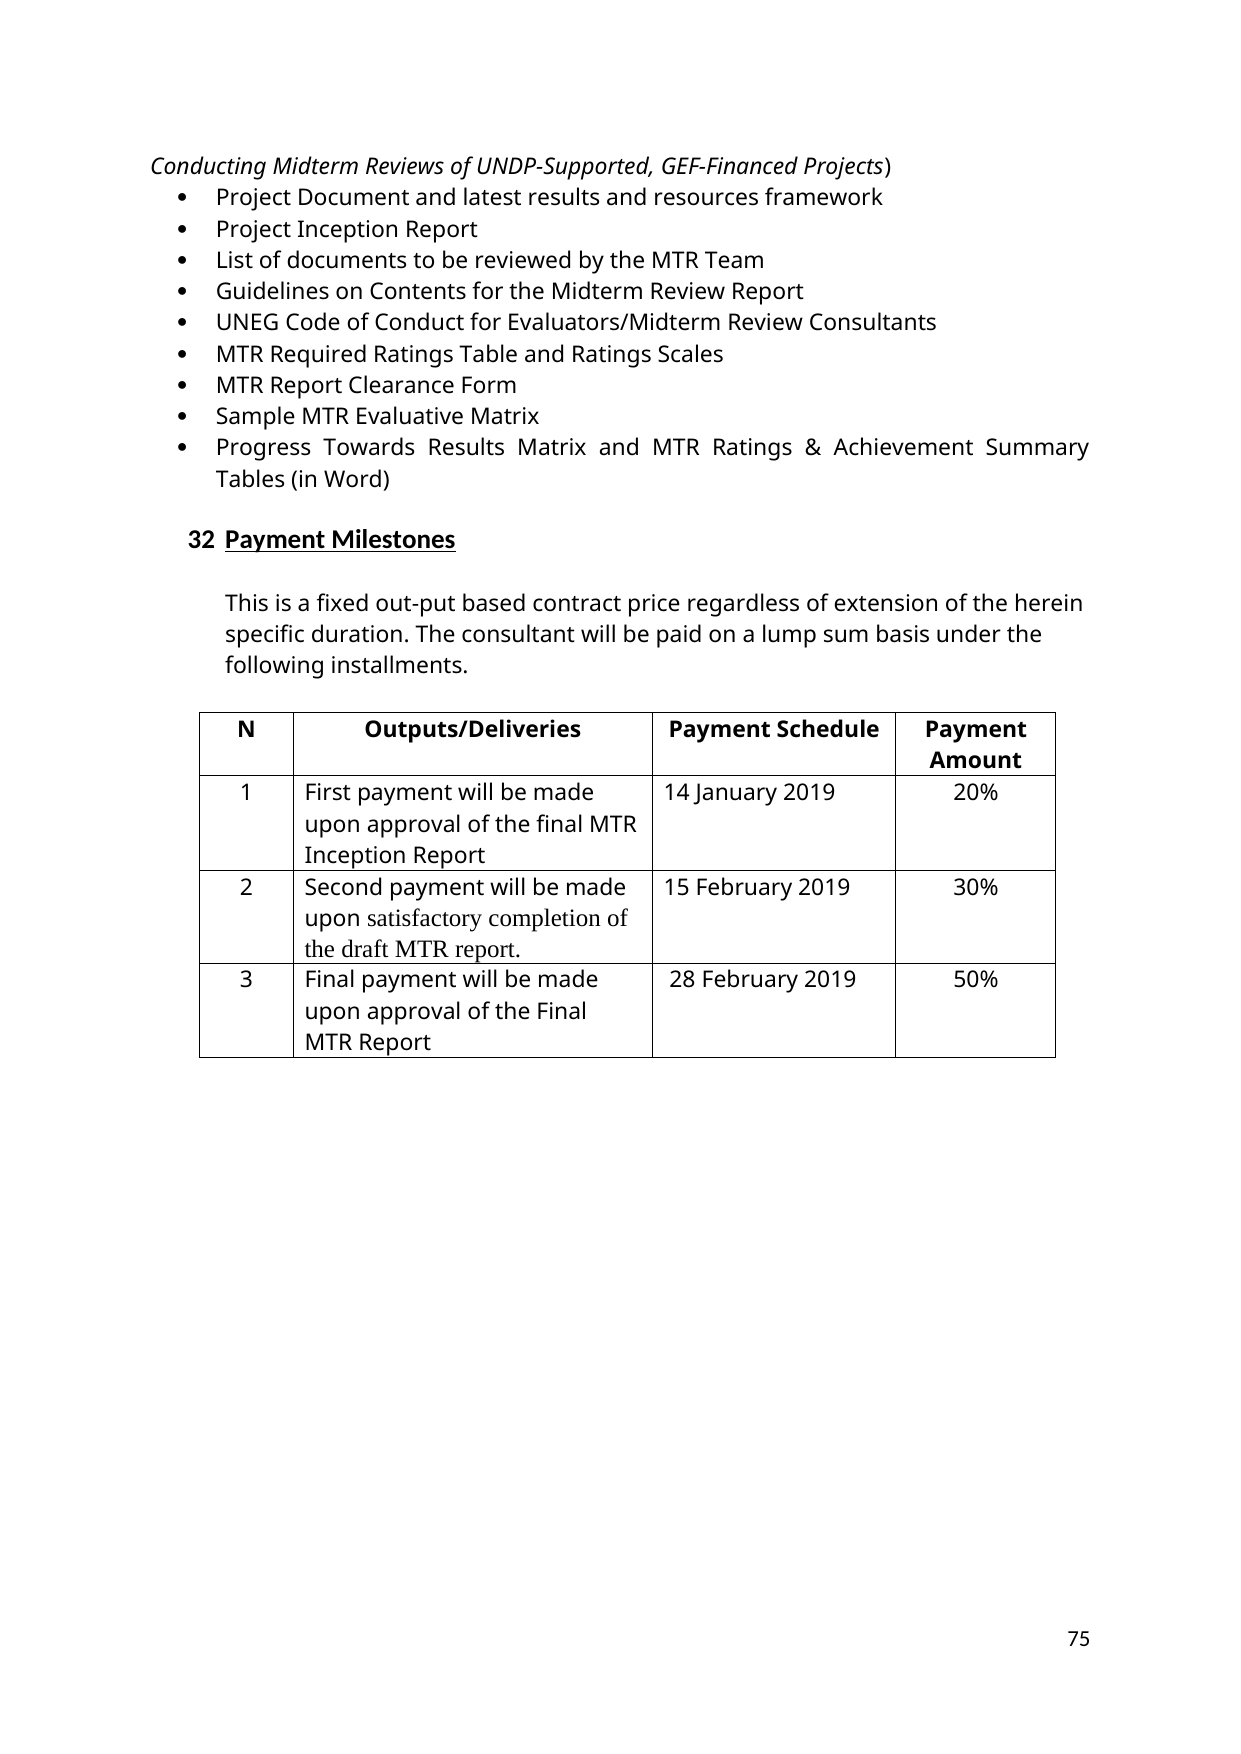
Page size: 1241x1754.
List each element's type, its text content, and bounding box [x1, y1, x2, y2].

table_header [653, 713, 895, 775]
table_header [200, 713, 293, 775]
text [150, 150, 1090, 181]
text This is a fixed out-put based contract price regardless of extension of the herein specific duration. The consultant will be paid on a lump sum basis under the following installments. [225, 587, 1090, 681]
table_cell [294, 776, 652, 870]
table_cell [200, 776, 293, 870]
list Payment Milestones [187, 522, 1090, 556]
list MTR Required Ratings Table and Ratings Scales [178, 337, 1090, 369]
list Project Document and latest results and resources framework [178, 181, 1090, 212]
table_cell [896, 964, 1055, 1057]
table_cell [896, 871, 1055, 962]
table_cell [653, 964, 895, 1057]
list Project Inception Report [178, 212, 1090, 244]
list Progress Towards Results Matrix and MTR Ratings & Achievement Summary Tables (in Word) [178, 431, 1090, 494]
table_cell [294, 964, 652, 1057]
list UNEG Code of Conduct for Evaluators/Midterm Review Consultants [178, 306, 1090, 337]
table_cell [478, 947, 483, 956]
list MTR Report Clearance Form [178, 369, 1090, 400]
list Guidelines on Contents for the Midterm Review Report [178, 275, 1090, 306]
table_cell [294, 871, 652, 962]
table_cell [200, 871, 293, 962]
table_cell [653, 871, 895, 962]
list List of documents to be reviewed by the MTR Team [178, 244, 1090, 275]
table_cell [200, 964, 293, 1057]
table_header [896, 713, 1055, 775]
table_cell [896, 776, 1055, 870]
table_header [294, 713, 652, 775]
list Sample MTR Evaluative Matrix [178, 400, 1090, 431]
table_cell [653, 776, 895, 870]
